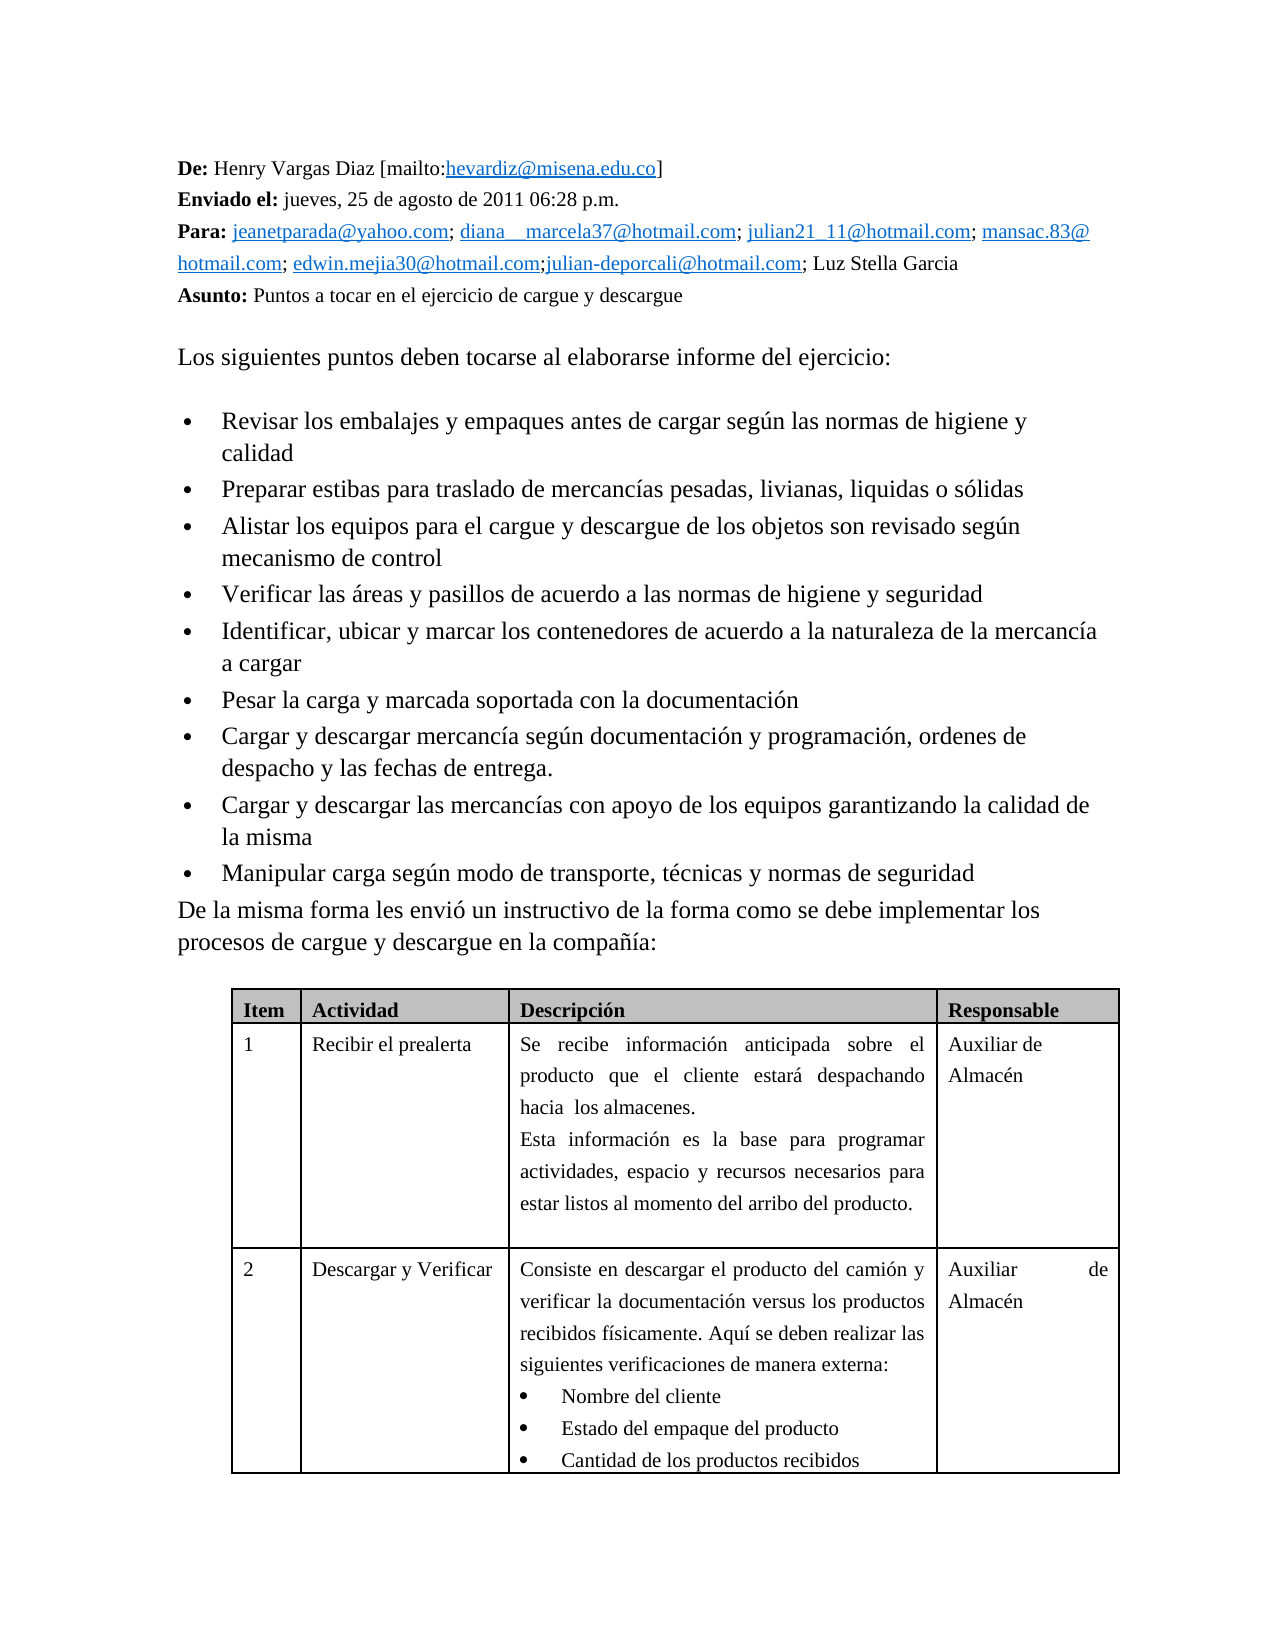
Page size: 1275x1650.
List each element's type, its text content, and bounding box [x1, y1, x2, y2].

list Manipular carga según modo de transporte, técnicas y normas de seguridad [184, 855, 1098, 887]
table_header Item [233, 990, 300, 1022]
table_cell Se recibe información anticipada sobre el producto que el cliente estará despachando hacia los almacenes. Esta información es la base para programar actividades, espacio y recursos necesarios para estar listos al momento del arribo del producto. [510, 1024, 936, 1247]
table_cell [510, 1249, 936, 1472]
table_cell 2 [233, 1249, 300, 1472]
list Pesar la carga y marcada soportada con la documentación [184, 682, 1098, 713]
table_cell Recibir el prealerta [302, 1024, 508, 1247]
list Cargar y descargar mercancía según documentación y programación, ordenes de despacho y las fechas de entrega. [184, 718, 1098, 782]
table_header Actividad [302, 990, 508, 1022]
text De la misma forma les envió un instructivo de la forma como se debe implementar los procesos de cargue y descargue en la compañía: [177, 892, 1098, 956]
table_cell Auxiliar de Almacén [938, 1024, 1118, 1247]
table_header Descripción [510, 990, 936, 1022]
list Alistar los equipos para el cargue y descargue de los objetos son revisado según mecanismo de control [184, 508, 1098, 572]
table_cell Auxiliar de Almacén [938, 1249, 1118, 1472]
table_cell 1 [233, 1024, 300, 1247]
list Revisar los embalajes y empaques antes de cargar según las normas de higiene y calidad [184, 403, 1098, 466]
list Identificar, ubicar y marcar los contenedores de acuerdo a la naturaleza de la mercancía a cargar [184, 613, 1098, 677]
list Preparar estibas para traslado de mercancías pesadas, livianas, liquidas o sólidas [184, 471, 1098, 503]
text Los siguientes puntos deben tocarse al elaborarse informe del ejercicio: [177, 339, 1098, 371]
table_cell Descargar y Verificar [302, 1249, 508, 1472]
text De: Henry Vargas Diaz [mailto:hevardiz@misena.edu.co] Enviado el: jueves, 25 de agosto de 2011 06:28 p.m. Para: jeanetparada@yahoo.com; diana__marcela37@hotmail.com; julian21_11@hotmail.com; mansac.83@hotmail.com; edwin.mejia30@hotmail.com;julian-deporcali@hotmail.com; Luz Stella Garcia Asunto: Puntos a tocar en el ejercicio de cargue y descargue [177, 148, 1098, 307]
list Verificar las áreas y pasillos de acuerdo a las normas de higiene y seguridad [184, 576, 1098, 608]
list Cargar y descargar las mercancías con apoyo de los equipos garantizando la calidad de la misma [184, 787, 1098, 851]
table_header Responsable [938, 990, 1118, 1022]
